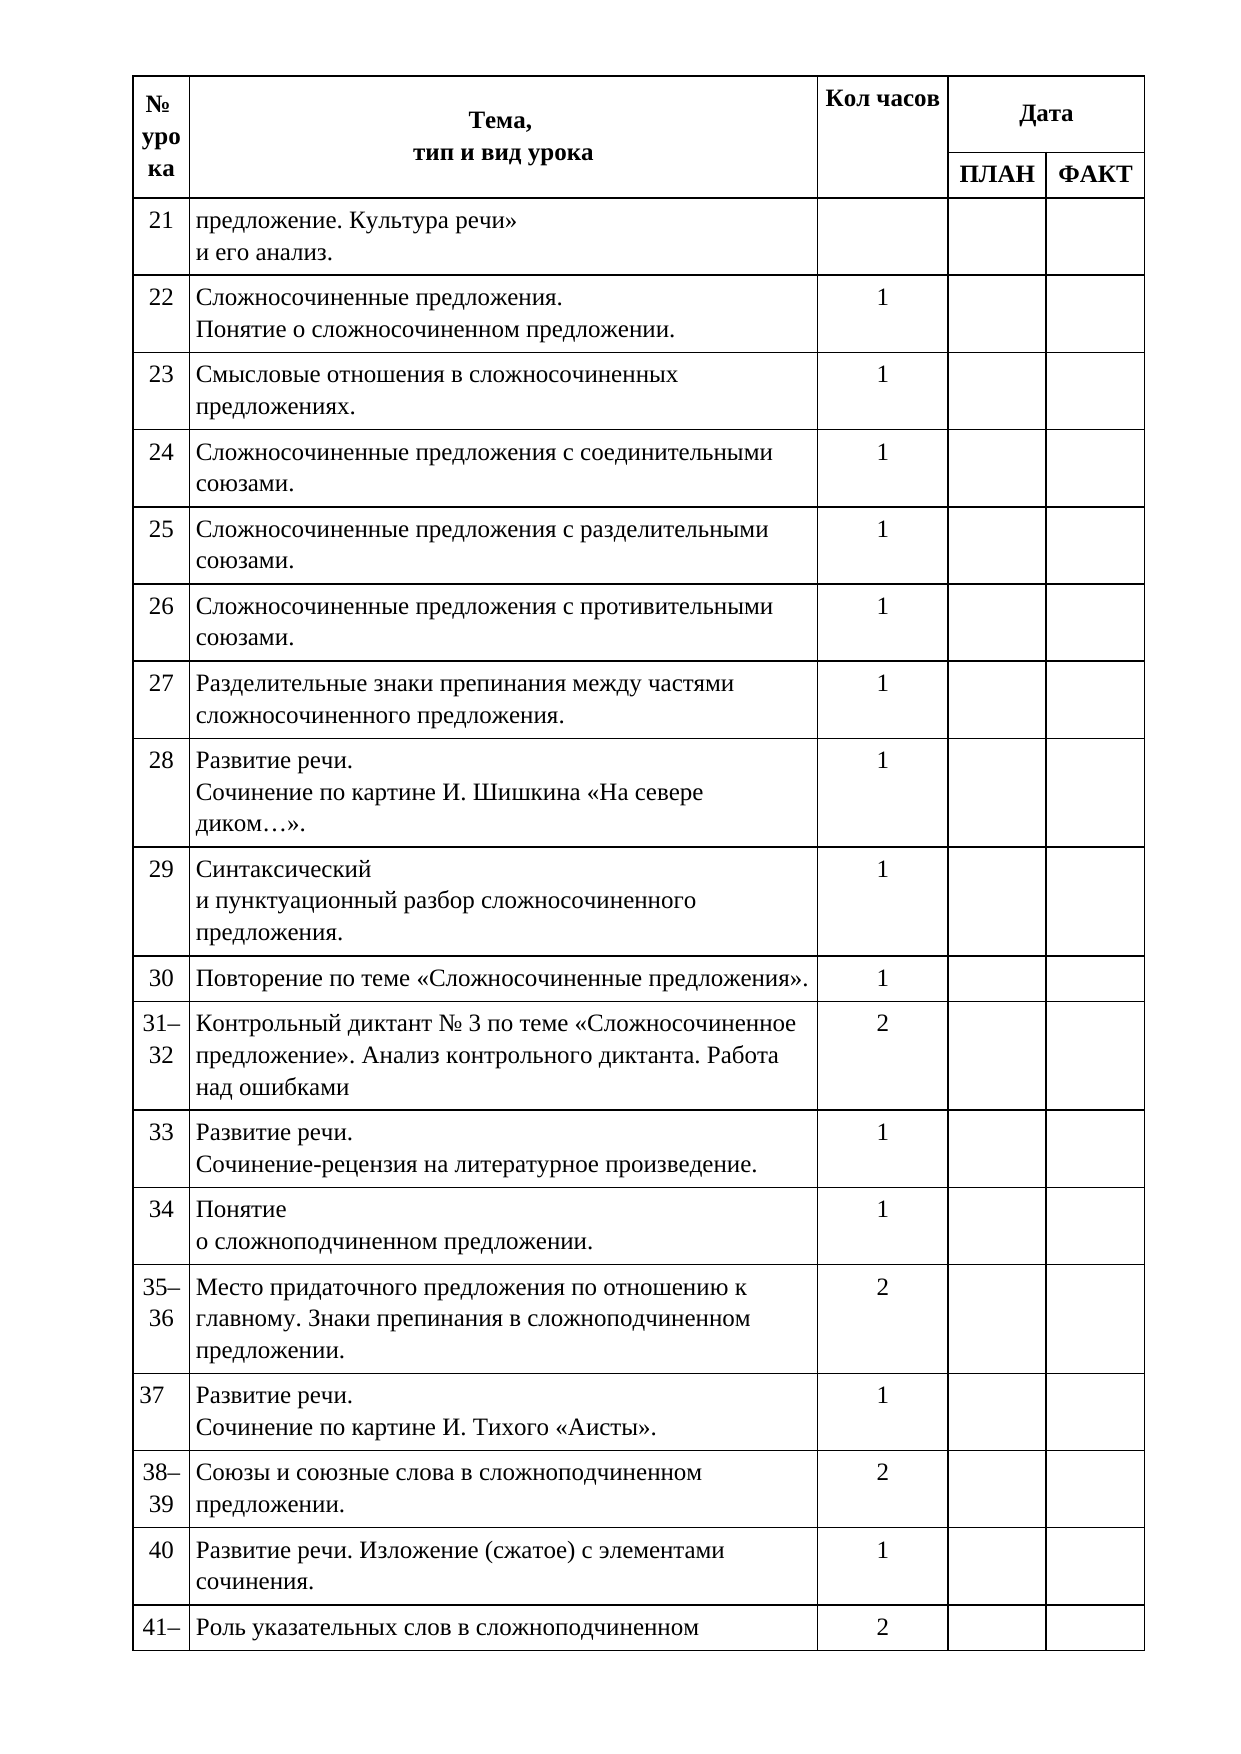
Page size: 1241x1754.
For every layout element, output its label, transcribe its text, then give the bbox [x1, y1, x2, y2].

table_cell 34 [134, 1188, 189, 1264]
table_cell [949, 1528, 1045, 1604]
table_header Тема, тип и вид урока [190, 77, 817, 197]
table_cell [949, 199, 1045, 274]
table_cell Синтаксический и пунктуационный разбор сложносочиненного предложения. [190, 848, 817, 955]
table_cell [949, 1111, 1045, 1187]
table_cell 2 [818, 1606, 947, 1650]
table_cell Развитие речи. Сочинение-рецензия на литературное произведение. [190, 1111, 817, 1187]
table_cell 35– 36 [134, 1265, 189, 1372]
table_cell 1 [818, 1111, 947, 1187]
table_cell [1047, 353, 1144, 429]
table_cell Развитие речи. Сочинение по картине И. Тихого «Аисты». [190, 1374, 817, 1450]
table_cell [1047, 585, 1144, 660]
table_cell [949, 585, 1045, 660]
table_cell Сложносочиненные предложения. Понятие о сложносочиненном предложении. [190, 276, 817, 352]
table_cell 24 [134, 430, 189, 506]
table_cell Развитие речи. Сочинение по картине И. Шишкина «На севере диком…». [190, 739, 817, 846]
table_cell 41– 42 [134, 1606, 189, 1650]
table_header Дата [949, 77, 1144, 152]
table_cell 1 [818, 739, 947, 846]
table_cell [1047, 430, 1144, 506]
table_cell [818, 152, 947, 197]
table_cell [1047, 957, 1144, 1001]
table_cell [1047, 1002, 1144, 1109]
table_cell 1 [818, 276, 947, 352]
table_cell факт [1047, 153, 1144, 197]
table_cell [949, 508, 1045, 583]
table_cell 2 [818, 199, 947, 274]
table_cell Сложносочиненные предложения с противительными союзами. [190, 585, 817, 660]
table_cell [1047, 1606, 1144, 1650]
table_cell Смысловые отношения в сложносочиненных предложениях. [190, 353, 817, 429]
table_cell 1 [818, 430, 947, 506]
table_cell 30 [134, 957, 189, 1001]
table_cell 2 [818, 1002, 947, 1109]
table_cell 27 [134, 662, 189, 737]
table_cell [1047, 276, 1144, 352]
table_cell 22 [134, 276, 189, 352]
table_cell Сложносочиненные предложения с разделительными союзами. [190, 508, 817, 583]
table_cell 20– 21 [134, 199, 189, 274]
table_cell 1 [818, 585, 947, 660]
table_cell Сложносочиненные предложения с соединительными союзами. [190, 430, 817, 506]
table_cell [949, 957, 1045, 1001]
table_cell [949, 1374, 1045, 1450]
table_header № урока [134, 77, 189, 197]
table_cell 2 [818, 1265, 947, 1372]
table_cell [1047, 1374, 1144, 1450]
table_cell Понятие о сложноподчиненном предложении. [190, 1188, 817, 1264]
table_header Кол часов [818, 77, 947, 152]
table_cell 1 [818, 957, 947, 1001]
table_cell 1 [818, 1188, 947, 1264]
table_cell [1047, 1111, 1144, 1187]
table_cell [949, 1606, 1045, 1650]
table_cell [949, 1451, 1045, 1527]
table_cell 40 [134, 1528, 189, 1604]
table_cell Разделительные знаки препинания между частями сложносочиненного предложения. [190, 662, 817, 737]
table_cell 1 [818, 1374, 947, 1450]
table_cell [1047, 662, 1144, 737]
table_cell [190, 1606, 817, 1650]
table_cell План [949, 153, 1045, 197]
table_cell 1 [818, 662, 947, 737]
table_cell [949, 276, 1045, 352]
table_cell [949, 1265, 1045, 1372]
table_cell 37 [134, 1374, 189, 1450]
table_cell Союзы и союзные слова в сложноподчиненном предложении. [190, 1451, 817, 1527]
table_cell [190, 199, 817, 274]
table_cell 38– 39 [134, 1451, 189, 1527]
table_cell [949, 848, 1045, 955]
table_cell [1047, 739, 1144, 846]
table_cell Развитие речи. Изложение (сжатое) с элементами сочинения. [190, 1528, 817, 1604]
table_cell 29 [134, 848, 189, 955]
table_cell 2 [818, 1451, 947, 1527]
table_cell [949, 739, 1045, 846]
table_cell [949, 430, 1045, 506]
table_cell 1 [818, 508, 947, 583]
table_cell 23 [134, 353, 189, 429]
table_cell [1047, 1528, 1144, 1604]
table_cell [949, 662, 1045, 737]
table_cell Повторение по теме «Сложносочиненные предложения». [190, 957, 817, 1001]
table_cell [949, 353, 1045, 429]
table_cell [1047, 508, 1144, 583]
table_cell 31– 32 [134, 1002, 189, 1109]
table_cell 25 [134, 508, 189, 583]
table_cell 33 [134, 1111, 189, 1187]
table_cell [1047, 1451, 1144, 1527]
table_cell 26 [134, 585, 189, 660]
table_cell Контрольный диктант № 3 по теме «Сложносочиненное предложение». Анализ контрольного диктанта. Работа над ошибками [190, 1002, 817, 1109]
table_cell 1 [818, 1528, 947, 1604]
table_cell 1 [818, 848, 947, 955]
table_cell [949, 1002, 1045, 1109]
table_cell 1 [818, 353, 947, 429]
table_cell [949, 1188, 1045, 1264]
table_cell [1047, 199, 1144, 274]
table_cell [1047, 1188, 1144, 1264]
table_cell [1047, 1265, 1144, 1372]
table_cell Место придаточного предложения по отношению к главному. Знаки препинания в сложноподчиненном предложении. [190, 1265, 817, 1372]
table_cell 28 [134, 739, 189, 846]
table_cell [1047, 848, 1144, 955]
